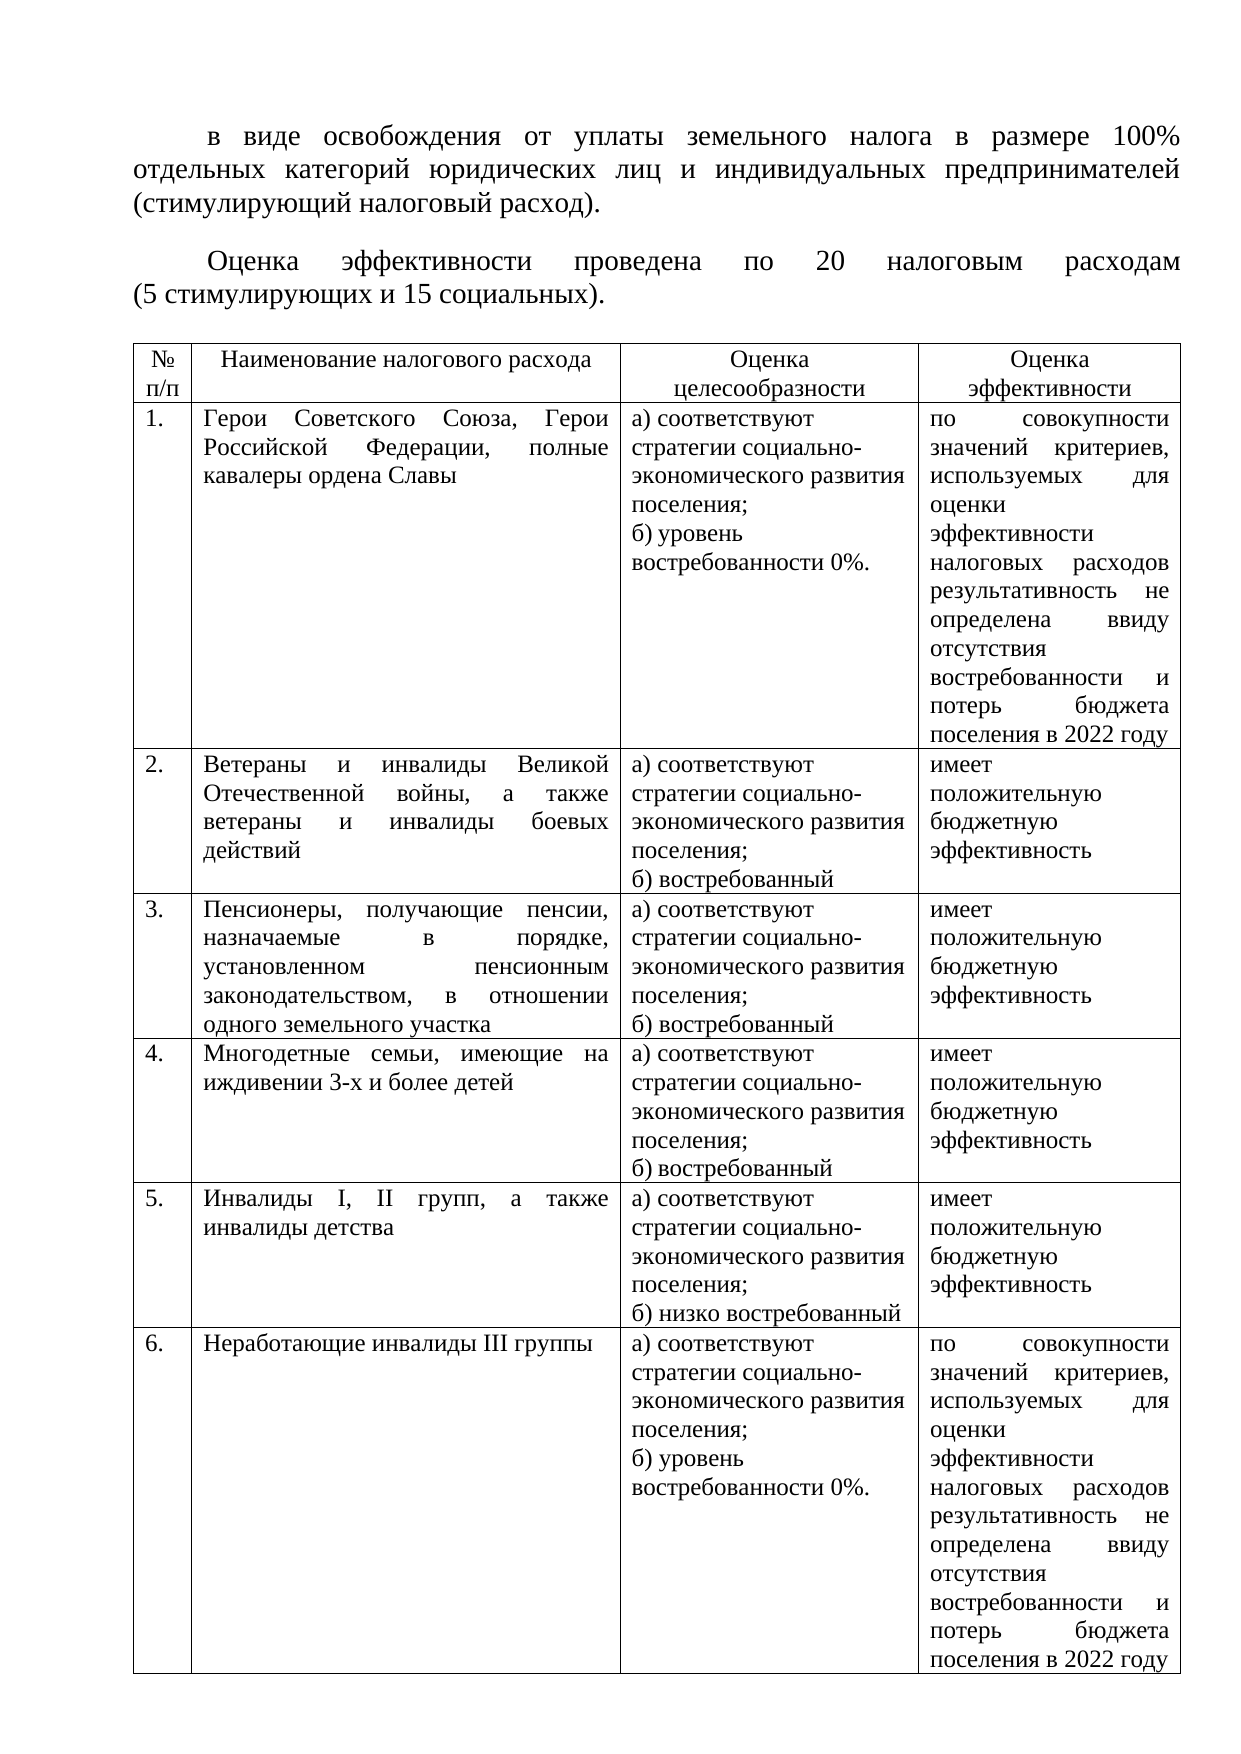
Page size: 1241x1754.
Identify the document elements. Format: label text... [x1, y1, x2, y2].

table_cell 5. [134, 1183, 191, 1327]
table_cell имеет положительную бюджетную эффективность [919, 1039, 1180, 1182]
table_cell имеет положительную бюджетную эффективность [919, 749, 1180, 893]
table_cell Многодетные семьи, имеющие на иждивении 3-х и более детей [192, 1039, 620, 1182]
table_cell а) соответствуют стратегии социально-экономического развития поселения; б) низко востребованный [621, 1183, 918, 1327]
table_cell Пенсионеры, получающие пенсии, назначаемые в порядке, установленном пенсионным законодательством, в отношении одного земельного участка [192, 894, 620, 1037]
table_header № п/п [134, 344, 191, 402]
table_header Оценка целесообразности [621, 344, 918, 402]
table_cell имеет положительную бюджетную эффективность [919, 894, 1180, 1037]
table_header Наименование налогового расхода [192, 344, 620, 402]
table_cell Инвалиды I, II групп, а также инвалиды детства [192, 1183, 620, 1327]
table_cell имеет положительную бюджетную эффективность [919, 1183, 1180, 1327]
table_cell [621, 1328, 918, 1673]
text Оценка эффективности проведена по 20 налоговым расходам (5 стимулирующих и 15 социальных). [133, 243, 1181, 310]
table_header Оценка эффективности [919, 344, 1180, 402]
table_cell 2. [134, 749, 191, 893]
text в виде освобождения от уплаты земельного налога в размере 100% отдельных категорий юридических лиц и индивидуальных предпринимателей (стимулирующий налоговый расход). [133, 118, 1181, 219]
table_cell Ветераны и инвалиды Великой Отечественной войны, а также ветераны и инвалиды боевых действий [192, 749, 620, 893]
table_cell а) соответствуют стратегии социально-экономического развития поселения; б) востребованный [621, 1039, 918, 1182]
table_cell а) соответствуют стратегии социально-экономического развития поселения; б) уровень востребованности 0%. [621, 403, 918, 748]
table_cell 1. [134, 403, 191, 748]
table_cell а) соответствуют стратегии социально-экономического развития поселения; б) востребованный [621, 749, 918, 893]
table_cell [919, 1328, 1180, 1673]
table_cell 4. [134, 1039, 191, 1182]
table_cell а) соответствуют стратегии социально-экономического развития поселения; б) востребованный [621, 894, 918, 1037]
table_cell Герои Советского Союза, Герои Российской Федерации, полные кавалеры ордена Славы [192, 403, 620, 748]
table_cell Неработающие инвалиды III группы [192, 1328, 620, 1673]
table_cell 6. [134, 1328, 191, 1673]
table_cell 3. [134, 894, 191, 1037]
